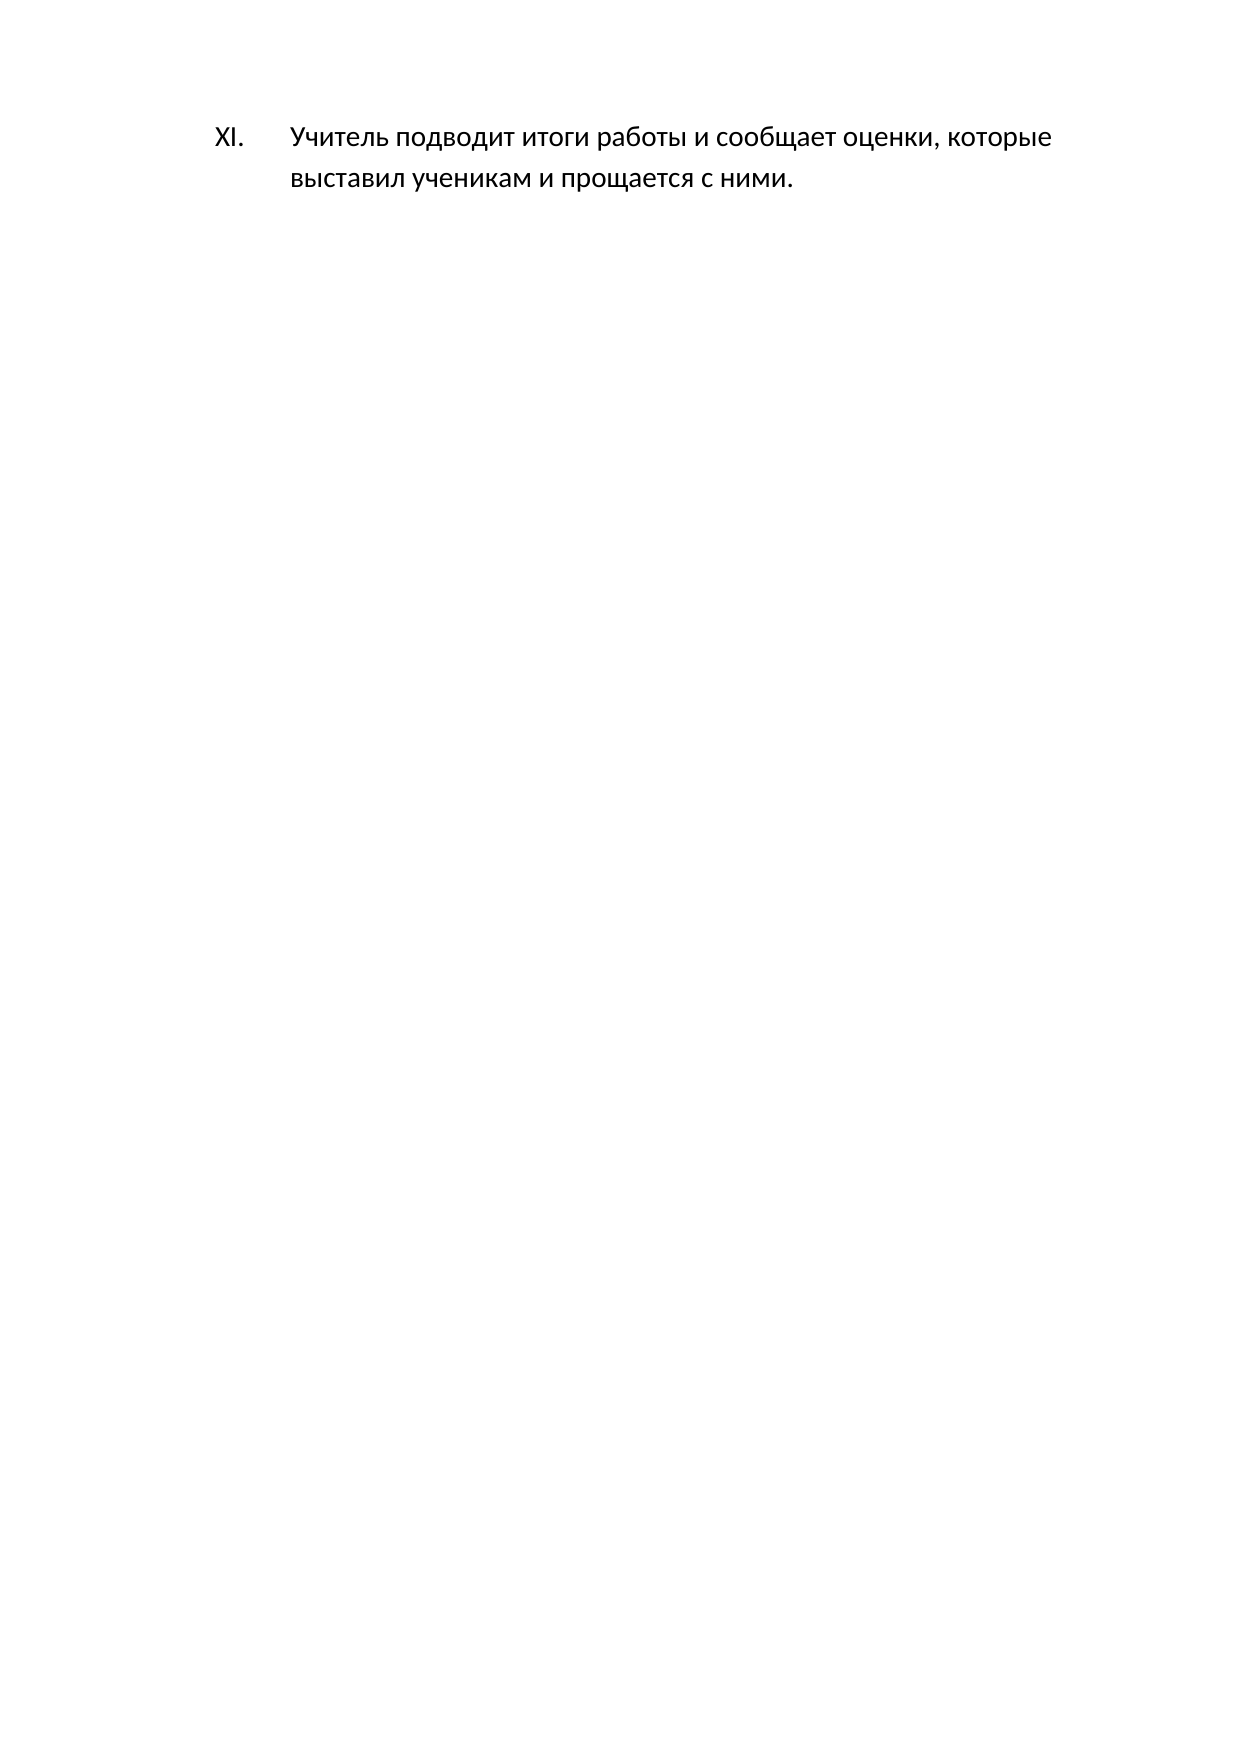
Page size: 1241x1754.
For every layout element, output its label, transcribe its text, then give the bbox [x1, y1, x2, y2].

list Учитель подводит итоги работы и сообщает оценки, которые выставил ученикам и прощается с ними. [215, 118, 1152, 195]
